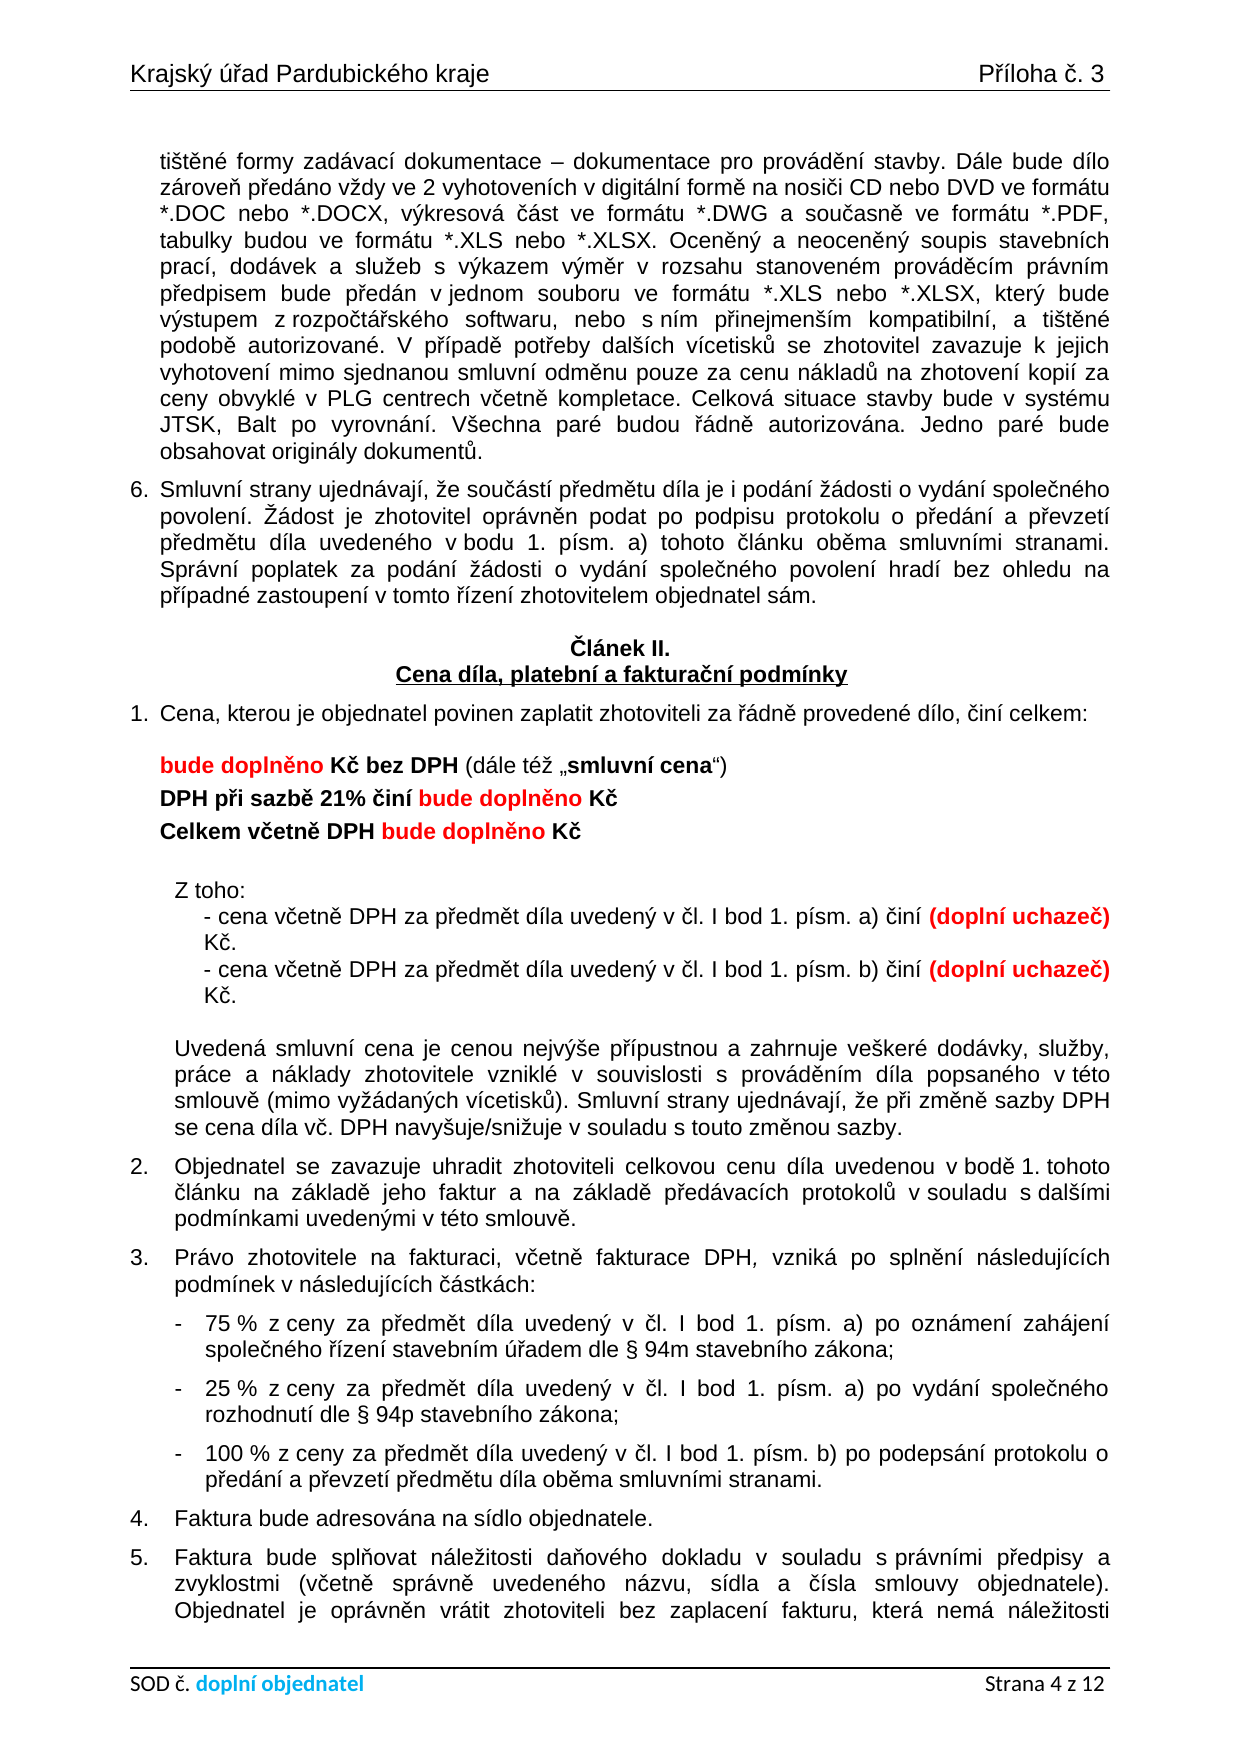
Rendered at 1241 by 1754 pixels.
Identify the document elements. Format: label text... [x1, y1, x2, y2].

text Cena díla, platební a fakturační podmínky [130, 661, 1113, 687]
text - cena včetně DPH za předmět díla uvedený v čl. I bod 1. písm. b) činí (doplní uchazeč) Kč. [203, 956, 1110, 1008]
text DPH při sazbě 21% činí bude doplněno Kč [159, 785, 1110, 811]
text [130, 1544, 1110, 1623]
list Cena, kterou je objednatel povinen zaplatit zhotoviteli za řádně provedené dílo, činí celkem: [130, 700, 1111, 726]
list 25 % z ceny za předmět díla uvedený v čl. I bod 1. písm. a) po vydání společného rozhodnutí dle § 94p stavebního zákona; [174, 1375, 1110, 1427]
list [130, 148, 1110, 464]
text - cena včetně DPH za předmět díla uvedený v čl. I bod 1. písm. a) činí (doplní uchazeč) Kč. [203, 903, 1110, 956]
text Článek II. [130, 634, 1110, 661]
text Uvedená smluvní cena je cenou nejvýše přípustnou a zahrnuje veškeré dodávky, služby, práce a náklady zhotovitele vzniklé v souvislosti s prováděním díla popsaného v této smlouvě (mimo vyžádaných vícetisků). Smluvní strany ujednávají, že při změně sazby DPH se cena díla vč. DPH navyšuje/snižuje v souladu s touto změnou sazby. [174, 1035, 1110, 1140]
text Celkem včetně DPH bude doplněno Kč [159, 818, 1110, 844]
list Smluvní strany ujednávají, že součástí předmětu díla je i podání žádosti o vydání společného povolení. Žádost je zhotovitel oprávněn podat po podpisu protokolu o předání a převzetí předmětu díla uvedeného v bodu 1. písm. a) tohoto článku oběma smluvními stranami. Správní poplatek za podání žádosti o vydání společného povolení hradí bez ohledu na případné zastoupení v tomto řízení zhotovitelem objednatel sám. [130, 476, 1110, 608]
text 4. Faktura bude adresována na sídlo objednatele. [130, 1505, 1110, 1531]
list 100 % z ceny za předmět díla uvedený v čl. I bod 1. písm. b) po podepsání protokolu o předání a převzetí předmětu díla oběma smluvními stranami. [174, 1440, 1110, 1493]
text 3. Právo zhotovitele na fakturaci, včetně fakturace DPH, vzniká po splnění následujících podmínek v následujících částkách: [130, 1244, 1110, 1297]
text 2. Objednatel se zavazuje uhradit zhotoviteli celkovou cenu díla uvedenou v bodě 1. tohoto článku na základě jeho faktur a na základě předávacích protokolů v souladu s dalšími podmínkami uvedenými v této smlouvě. [130, 1153, 1110, 1232]
text Z toho: [174, 877, 1111, 903]
text bude doplněno Kč bez DPH (dále též „smluvní cena“) [159, 752, 1110, 779]
list 75 % z ceny za předmět díla uvedený v čl. I bod 1. písm. a) po oznámení zahájení společného řízení stavebním úřadem dle § 94m stavebního zákona; [174, 1309, 1110, 1362]
